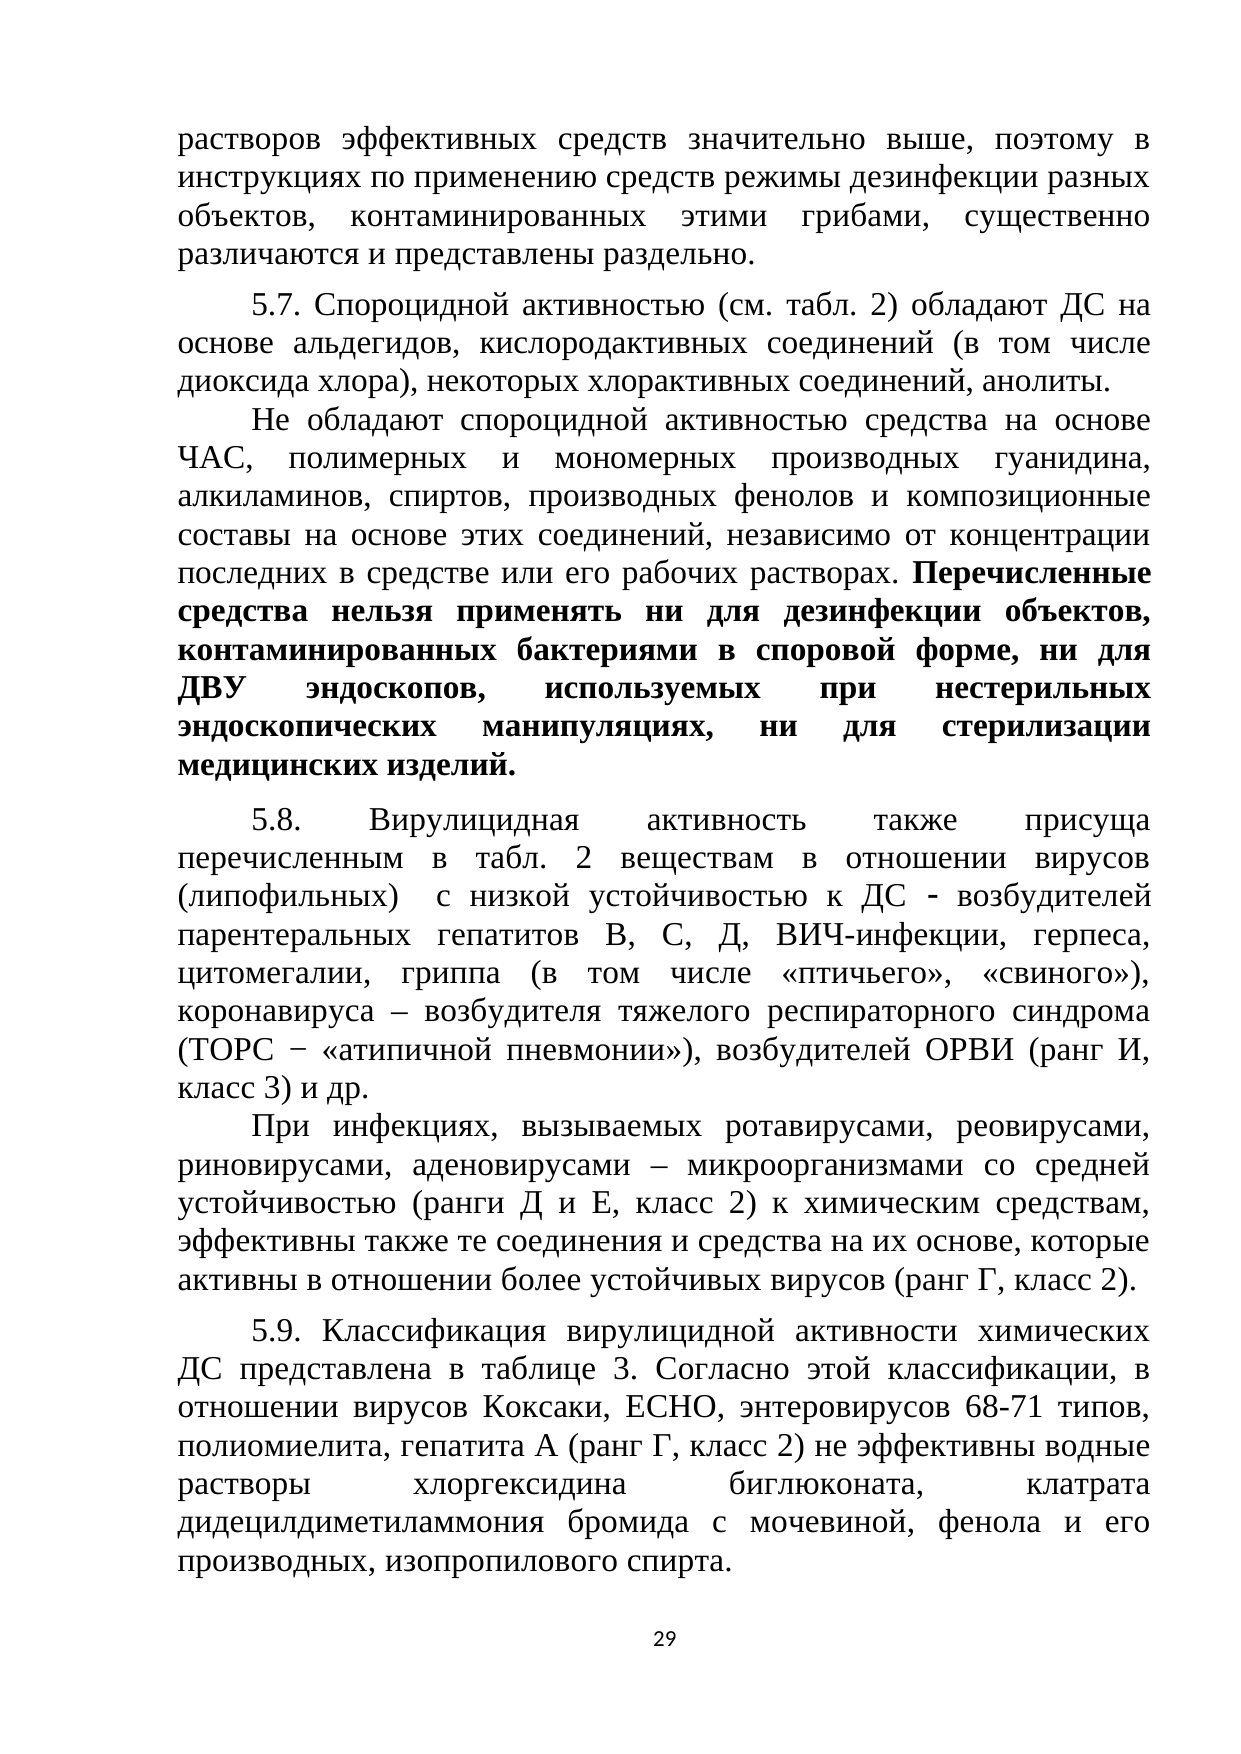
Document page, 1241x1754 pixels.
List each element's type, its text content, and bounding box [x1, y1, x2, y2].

text При инфекциях, вызываемых ротавирусами, реовирусами, риновирусами, аденовирусами – микроорганизмами со средней устойчивостью (ранги Д и Е, класс 2) к химическим средствам, эффективны также те соединения и средства на их основе, которые активны в отношении более устойчивых вирусов (ранг Г, класс 2). [177, 1106, 1152, 1297]
text 5.7. Спороцидной активностью (см. табл. 2) обладают ДС на основе альдегидов, кислородактивных соединений (в том числе диоксида хлора), некоторых хлорактивных соединений, анолиты. [177, 284, 1152, 399]
text 5.8. Вирулицидная активность также присуща перечисленным в табл. 2 веществам в отношении вирусов (липофильных) с низкой устойчивостью к ДС возбудителей парентеральных гепатитов В, С, Д, ВИЧ-инфекции, герпеса, цитомегалии, гриппа (в том числе «птичьего», «свиного»), коронавируса – возбудителя тяжелого респираторного синдрома (ТОРС − «атипичной пневмонии»), возбудителей ОРВИ (ранг И, класс 3) и др. [177, 799, 1152, 1106]
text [177, 118, 1152, 271]
text Не обладают спороцидной активностью средства на основе ЧАС, полимерных и мономерных производных гуанидина, алкиламинов, спиртов, производных фенолов и композиционные составы на основе этих соединений, независимо от концентрации последних в средстве или его рабочих растворах. Перечисленные средства нельзя применять ни для дезинфекции объектов, контаминированных бактериями в споровой форме, ни для ДВУ эндоскопов, используемых при нестерильных эндоскопических манипуляциях, ни для стерилизации медицинских изделий. [177, 399, 1152, 782]
text 5.9. Классификация вирулицидной активности химических ДС представлена в таблице 3. Согласно этой классификации, в отношении вирусов Коксаки, ЕСНО, энтеровирусов 68-71 типов, полиомиелита, гепатита А (ранг Г, класс 2) не эффективны водные растворы хлоргексидина биглюконата, клатрата дидецилдиметиламмония бромида с мочевиной, фенола и его производных, изопропилового спирта. [177, 1310, 1152, 1578]
